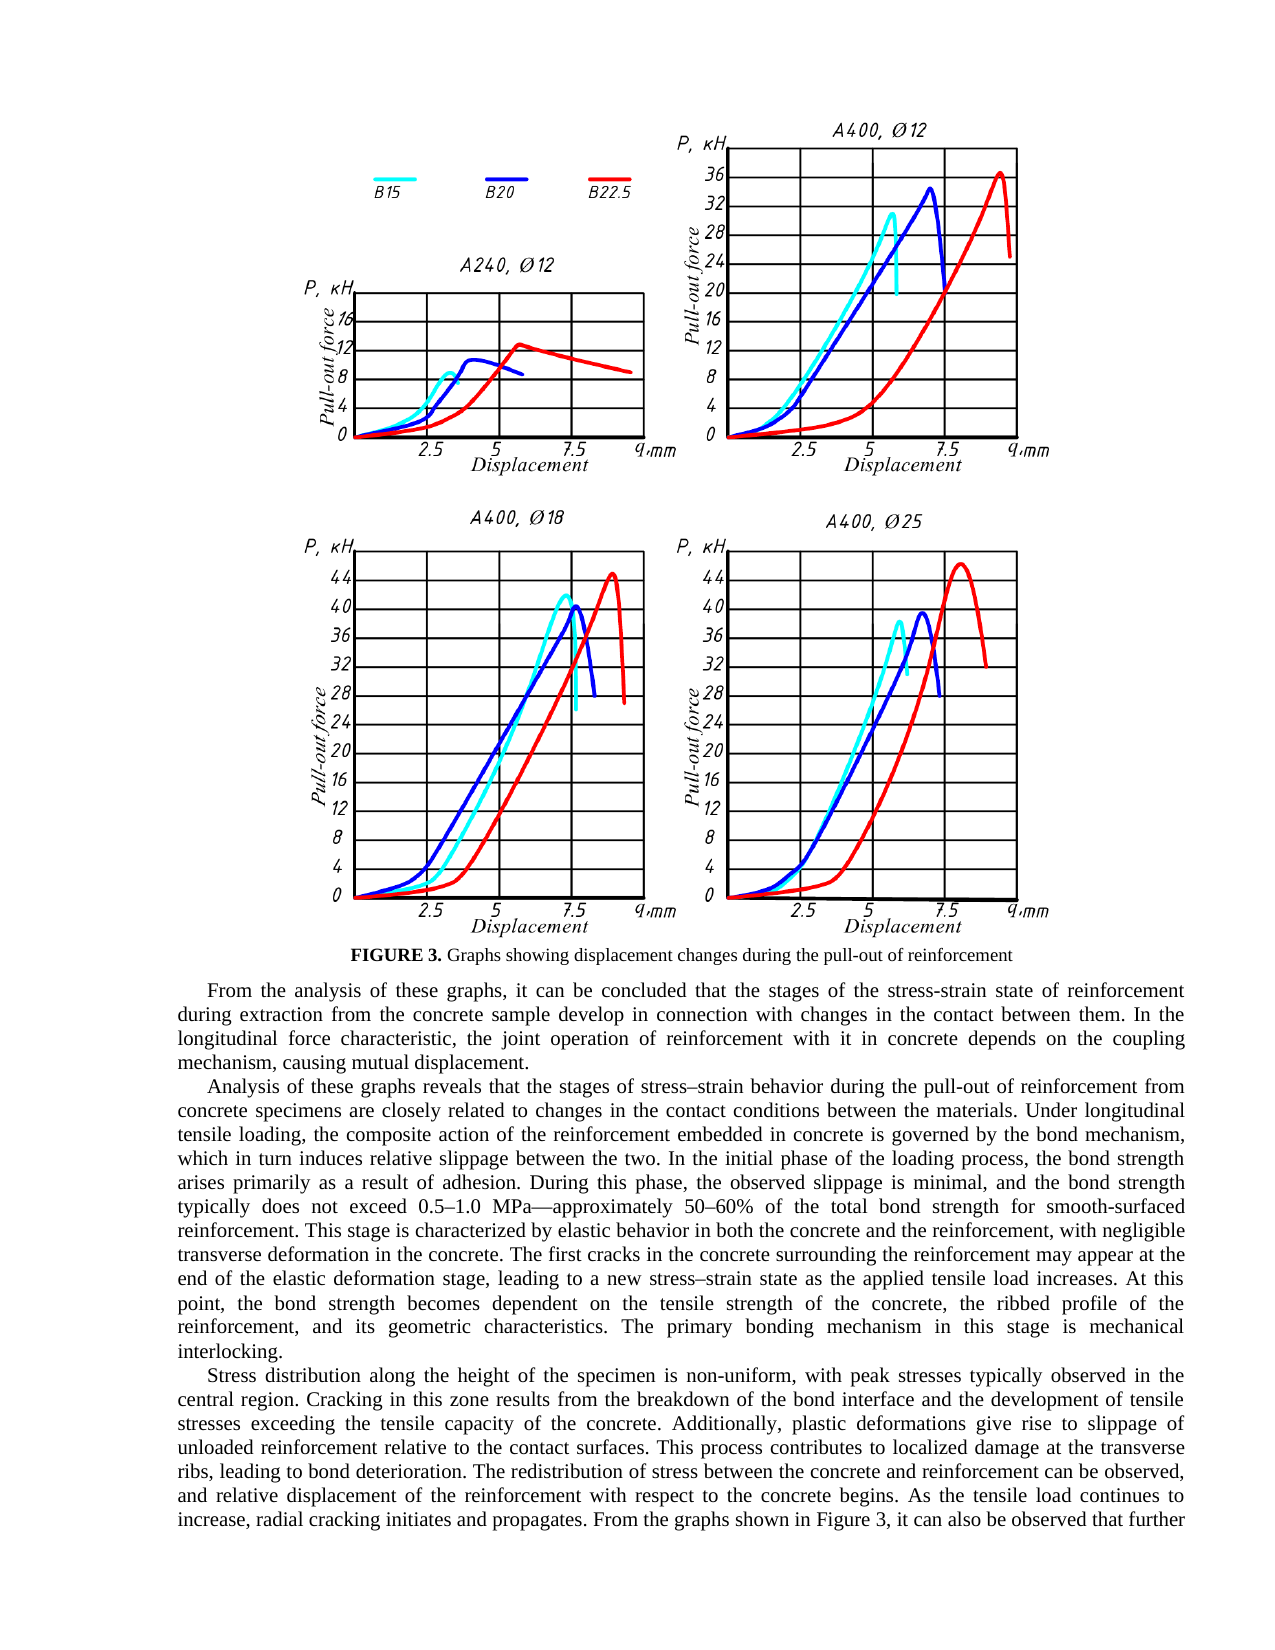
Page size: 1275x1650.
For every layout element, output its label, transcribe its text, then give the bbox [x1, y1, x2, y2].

picture [298, 118, 1066, 944]
text Analysis of these graphs reveals that the stages of stress–strain behavior during the pull-out of reinforcement from concrete specimens are closely related to changes in the contact conditions between the materials. Under longitudinal tensile loading, the composite action of the reinforcement embedded in concrete is governed by the bond mechanism, which in turn induces relative slippage between the two. In the initial phase of the loading process, the bond strength arises primarily as a result of adhesion. During this phase, the observed slippage is minimal, and the bond strength typically does not exceed 0.5–1.0 MPa—approximately 50–60% of the total bond strength for smooth-surfaced reinforcement. This stage is characterized by elastic behavior in both the concrete and the reinforcement, with negligible transverse deformation in the concrete. The first cracks in the concrete surrounding the reinforcement may appear at the end of the elastic deformation stage, leading to a new stress–strain state as the applied tensile load increases. At this point, the bond strength becomes dependent on the tensile strength of the concrete, the ribbed profile of the reinforcement, and its geometric characteristics. The primary bonding mechanism in this stage is mechanical interlocking. [177, 1074, 1186, 1363]
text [177, 1363, 1186, 1531]
text FIGURE 3. Graphs showing displacement changes during the pull-out of reinforcement [177, 943, 1186, 965]
text From the analysis of these graphs, it can be concluded that the stages of the stress-strain state of reinforcement during extraction from the concrete sample develop in connection with changes in the contact between them. In the longitudinal force characteristic, the joint operation of reinforcement with it in concrete depends on the coupling mechanism, causing mutual displacement. [177, 978, 1186, 1074]
